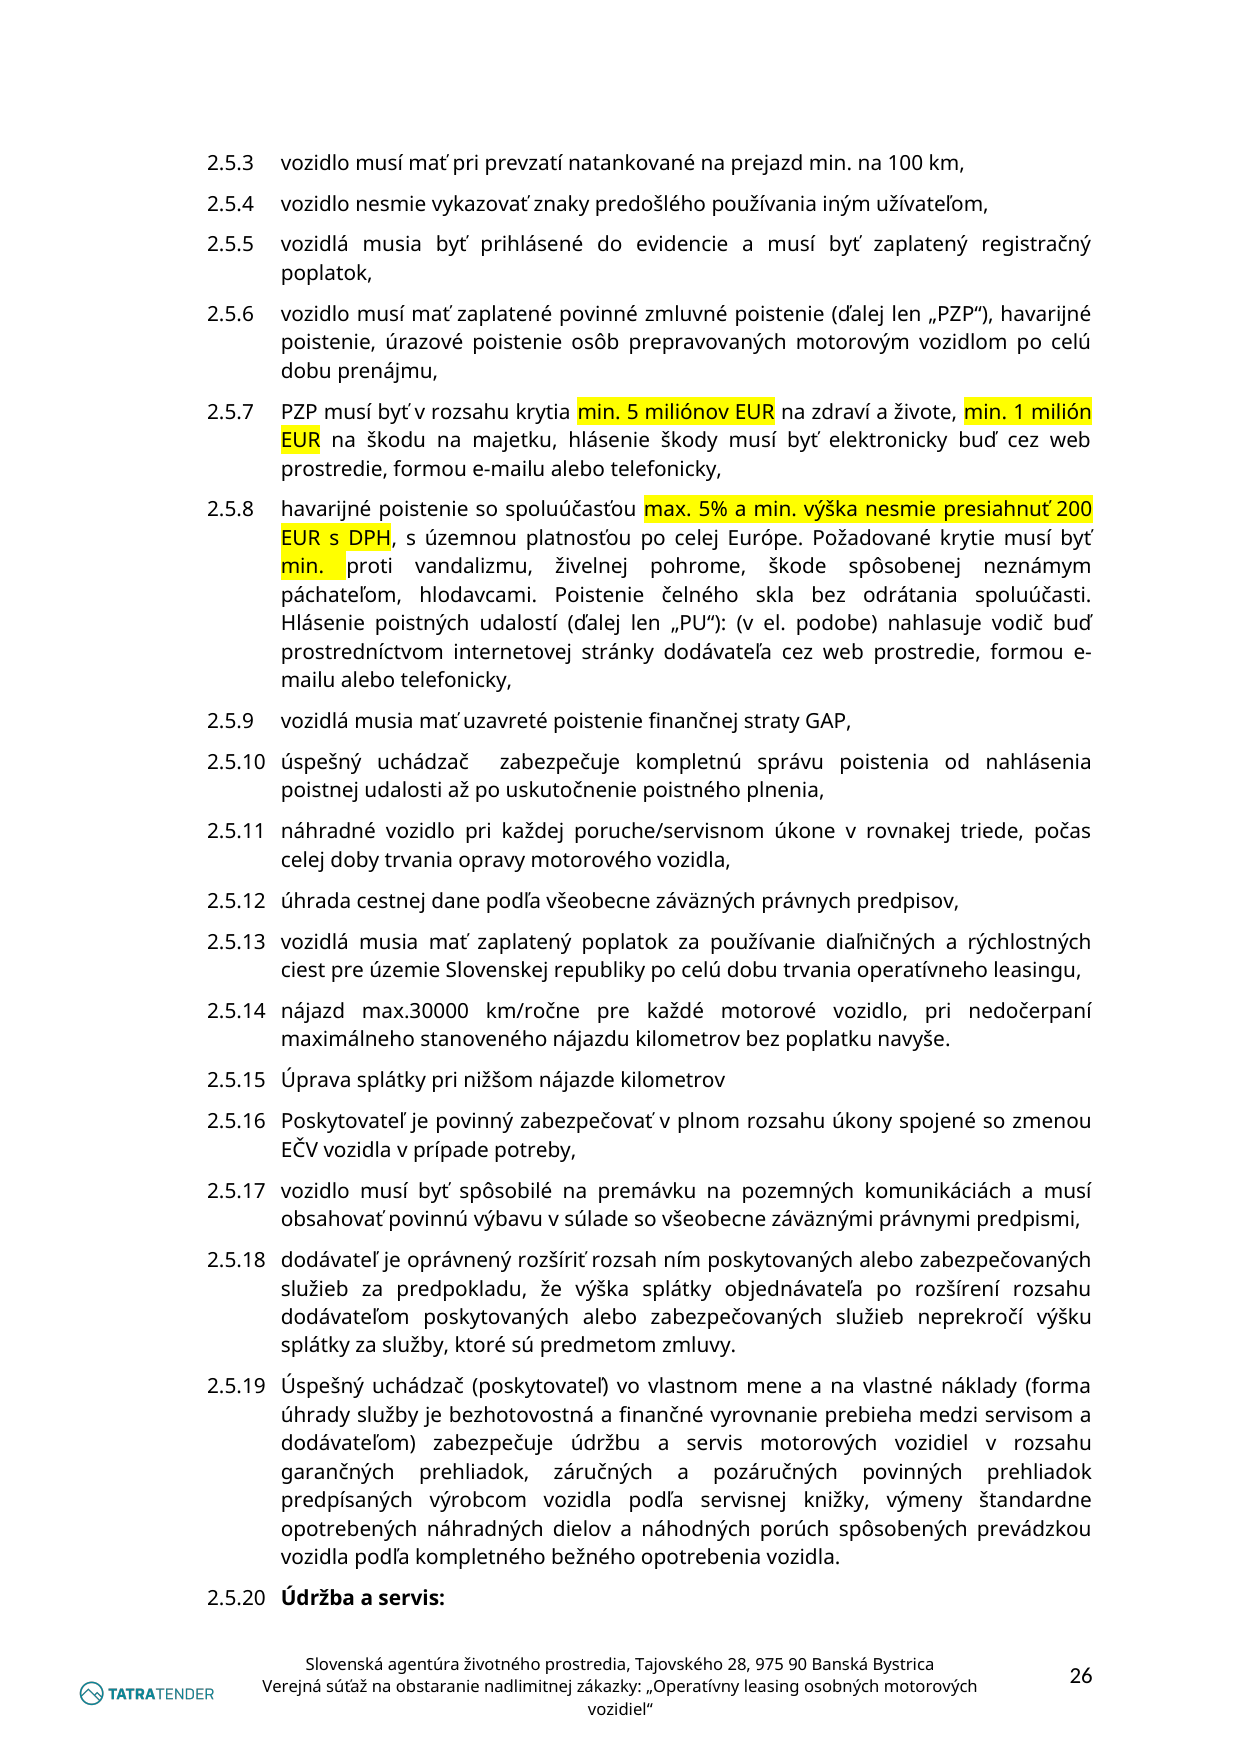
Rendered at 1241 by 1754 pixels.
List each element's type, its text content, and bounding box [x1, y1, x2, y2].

list úspešný uchádzač zabezpečuje kompletnú správu poistenia od nahlásenia poistnej udalosti až po uskutočnenie poistného plnenia, [207, 747, 1092, 804]
list vozidlo musí byť spôsobilé na premávku na pozemných komunikáciách a musí obsahovať povinnú výbavu v súlade so všeobecne záväznými právnymi predpismi, [207, 1176, 1092, 1233]
list Poskytovateľ je povinný zabezpečovať v plnom rozsahu úkony spojené so zmenou EČV vozidla v prípade potreby, [207, 1106, 1092, 1163]
list Úprava splátky pri nižšom nájazde kilometrov [207, 1066, 1092, 1094]
picture [77, 1670, 225, 1714]
list vozidlá musia mať zaplatený poplatok za používanie diaľničných a rýchlostných ciest pre územie Slovenskej republiky po celú dobu trvania operatívneho leasingu, [207, 927, 1092, 984]
list náhradné vozidlo pri každej poruche/servisnom úkone v rovnakej triede, počas celej doby trvania opravy motorového vozidla, [207, 816, 1092, 873]
list PZP musí byť v rozsahu krytia min. 5 miliónov EUR na zdraví a živote, min. 1 milión EUR na škodu na majetku, hlásenie škody musí byť elektronicky buď cez web prostredie, formou e-mailu alebo telefonicky, [207, 397, 1092, 482]
list úhrada cestnej dane podľa všeobecne záväzných právnych predpisov, [207, 886, 1092, 914]
list vozidlo musí mať zaplatené povinné zmluvné poistenie (ďalej len „PZP“), havarijné poistenie, úrazové poistenie osôb prepravovaných motorovým vozidlom po celú dobu prenájmu, [207, 299, 1092, 384]
list vozidlo nesmie vykazovať znaky predošlého používania iným užívateľom, [207, 189, 1092, 217]
list havarijné poistenie so spoluúčasťou max. 5% a min. výška nesmie presiahnuť 200 EUR s DPH, s územnou platnosťou po celej Európe. Požadované krytie musí byť min. proti vandalizmu, živelnej pohrome, škode spôsobenej neznámym páchateľom, hlodavcami. Poistenie čelného skla bez odrátania spoluúčasti. Hlásenie poistných udalostí (ďalej len „PU“): (v el. podobe) nahlasuje vodič buď prostredníctvom internetovej stránky dodávateľa cez web prostredie, formou e-mailu alebo telefonicky, [207, 494, 1092, 694]
list vozidlá musia mať uzavreté poistenie finančnej straty GAP, [207, 706, 1092, 734]
list nájazd max.30000 km/ročne pre každé motorové vozidlo, pri nedočerpaní maximálneho stanoveného nájazdu kilometrov bez poplatku navyše. [207, 996, 1092, 1053]
list vozidlá musia byť prihlásené do evidencie a musí byť zaplatený registračný poplatok, [207, 229, 1092, 286]
list Údržba a servis: [207, 1583, 1092, 1611]
list vozidlo musí mať pri prevzatí natankované na prejazd min. na 100 km, [207, 148, 1092, 176]
list dodávateľ je oprávnený rozšíriť rozsah ním poskytovaných alebo zabezpečovaných služieb za predpokladu, že výška splátky objednávateľa po rozšírení rozsahu dodávateľom poskytovaných alebo zabezpečovaných služieb neprekročí výšku splátky za služby, ktoré sú predmetom zmluvy. [207, 1245, 1092, 1359]
list Úspešný uchádzač (poskytovateľ) vo vlastnom mene a na vlastné náklady (forma úhrady služby je bezhotovostná a finančné vyrovnanie prebieha medzi servisom a dodávateľom) zabezpečuje údržbu a servis motorových vozidiel v rozsahu garančných prehliadok, záručných a pozáručných povinných prehliadok predpísaných výrobcom vozidla podľa servisnej knižky, výmeny štandardne opotrebených náhradných dielov a náhodných porúch spôsobených prevádzkou vozidla podľa kompletného bežného opotrebenia vozidla. [207, 1371, 1092, 1571]
